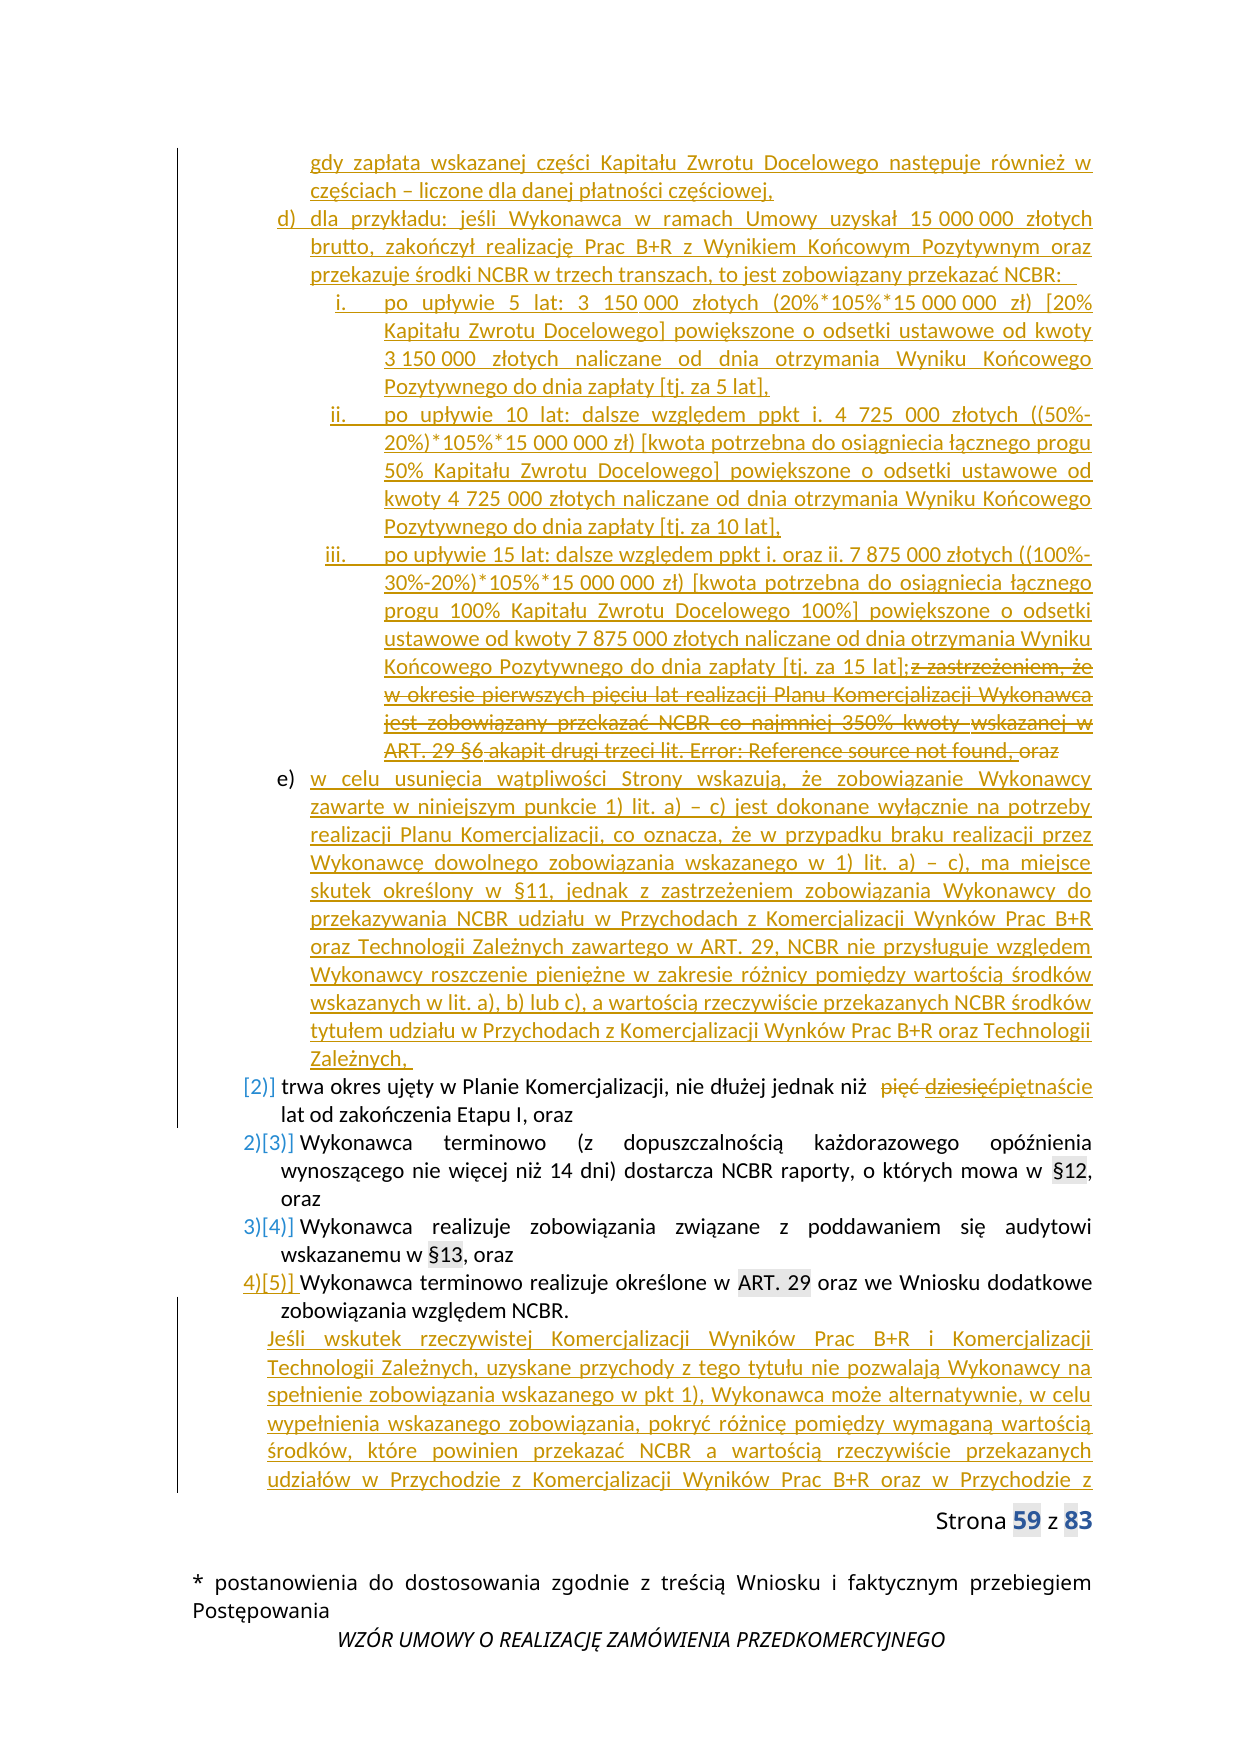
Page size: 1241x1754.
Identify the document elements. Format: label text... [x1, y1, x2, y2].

list trwa okres ujęty w Planie Komercjalizacji, nie dłużej jednak niż lat od zakończenia Etapu I, oraz [243, 1072, 1093, 1128]
list Wykonawca terminowo (z dopuszczalnością każdorazowego opóźnienia wynoszącego nie więcej niż 14 dni) dostarcza NCBR raporty, o których mowa w §12, oraz [243, 1128, 1093, 1212]
list Wykonawca realizuje zobowiązania związane z poddawaniem się audytowi wskazanemu w §13, oraz [243, 1212, 1093, 1268]
list Wykonawca terminowo realizuje określone w ART. 29 oraz we Wniosku dodatkowe zobowiązania względem NCBR. [243, 1268, 1093, 1324]
